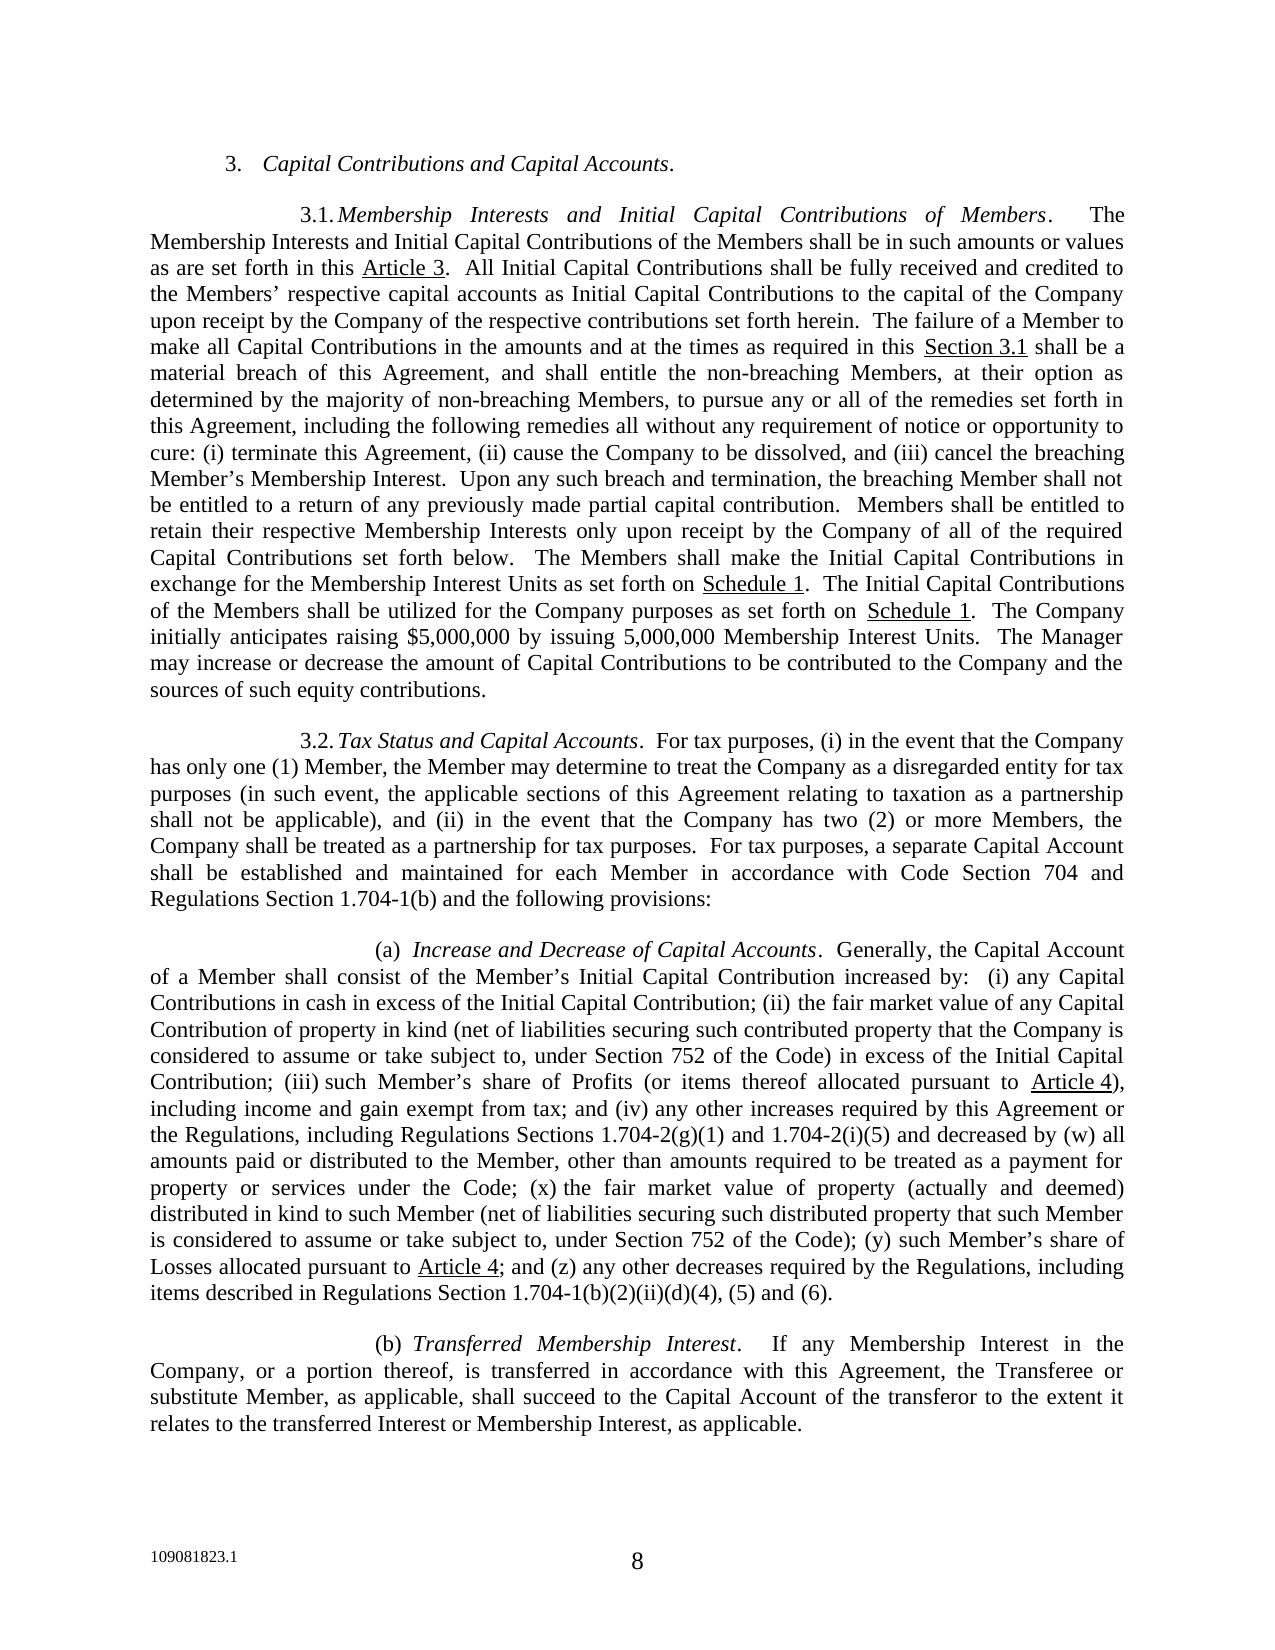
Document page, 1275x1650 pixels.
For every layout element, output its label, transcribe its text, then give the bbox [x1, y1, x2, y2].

list Tax Status and Capital Accounts. For tax purposes, (i) in the event that the Company has only one (1) Member, the Member may determine to treat the Company as a disregarded entity for tax purposes (in such event, the applicable sections of this Agreement relating to taxation as a partnership shall not be applicable), and (ii) in the event that the Company has two (2) or more Members, the Company shall be treated as a partnership for tax purposes. For tax purposes, a separate Capital Account shall be established and maintained for each Member in accordance with Code Section 704 and Regulations Section 1.704-1(b) and the following provisions: [150, 727, 1125, 912]
list Increase and Decrease of Capital Accounts. Generally, the Capital Account of a Member shall consist of the Member’s Initial Capital Contribution increased by: (i) any Capital Contributions in cash in excess of the Initial Capital Contribution; (ii) the fair market value of any Capital Contribution of property in kind (net of liabilities securing such contributed property that the Company is considered to assume or take subject to, under Section 752 of the Code) in excess of the Initial Capital Contribution; (iii) such Member’s share of Profits (or items thereof allocated pursuant to Article 4), including income and gain exempt from tax; and (iv) any other increases required by this Agreement or the Regulations, including Regulations Sections 1.704-2(g)(1) and 1.704-2(i)(5) and decreased by (w) all amounts paid or distributed to the Member, other than amounts required to be treated as a payment for property or services under the Code; (x) the fair market value of property (actually and deemed) distributed in kind to such Member (net of liabilities securing such distributed property that such Member is considered to assume or take subject to, under Section 752 of the Code); (y) such Member’s share of Losses allocated pursuant to Article 4; and (z) any other decreases required by the Regulations, including items described in Regulations Section 1.704-1(b)(2)(ii)(d)(4), (5) and (6). [150, 937, 1125, 1306]
list Capital Contributions and Capital Accounts. [150, 150, 1125, 176]
list Membership Interests and Initial Capital Contributions of Members. The Membership Interests and Initial Capital Contributions of the Members shall be in such amounts or values as are set forth in this Article 3. All Initial Capital Contributions shall be fully received and credited to the Members’ respective capital accounts as Initial Capital Contributions to the capital of the Company upon receipt by the Company of the respective contributions set forth herein. The failure of a Member to make all Capital Contributions in the amounts and at the times as required in this Section 3.1 shall be a material breach of this Agreement, and shall entitle the non-breaching Members, at their option as determined by the majority of non-breaching Members, to pursue any or all of the remedies set forth in this Agreement, including the following remedies all without any requirement of notice or opportunity to cure: (i) terminate this Agreement, (ii) cause the Company to be dissolved, and (iii) cancel the breaching Member’s Membership Interest. Upon any such breach and termination, the breaching Member shall not be entitled to a return of any previously made partial capital contribution. Members shall be entitled to retain their respective Membership Interests only upon receipt by the Company of all of the required Capital Contributions set forth below. The Members shall make the Initial Capital Contributions in exchange for the Membership Interest Units as set forth on Schedule 1. The Initial Capital Contributions of the Members shall be utilized for the Company purposes as set forth on Schedule 1. The Company initially anticipates raising $5,000,000 by issuing 5,000,000 Membership Interest Units. The Manager may increase or decrease the amount of Capital Contributions to be contributed to the Company and the sources of such equity contributions. [150, 201, 1125, 702]
list Transferred Membership Interest. If any Membership Interest in the Company, or a portion thereof, is transferred in accordance with this Agreement, the Transferee or substitute Member, as applicable, shall succeed to the Capital Account of the transferor to the extent it relates to the transferred Interest or Membership Interest, as applicable. [150, 1331, 1125, 1436]
